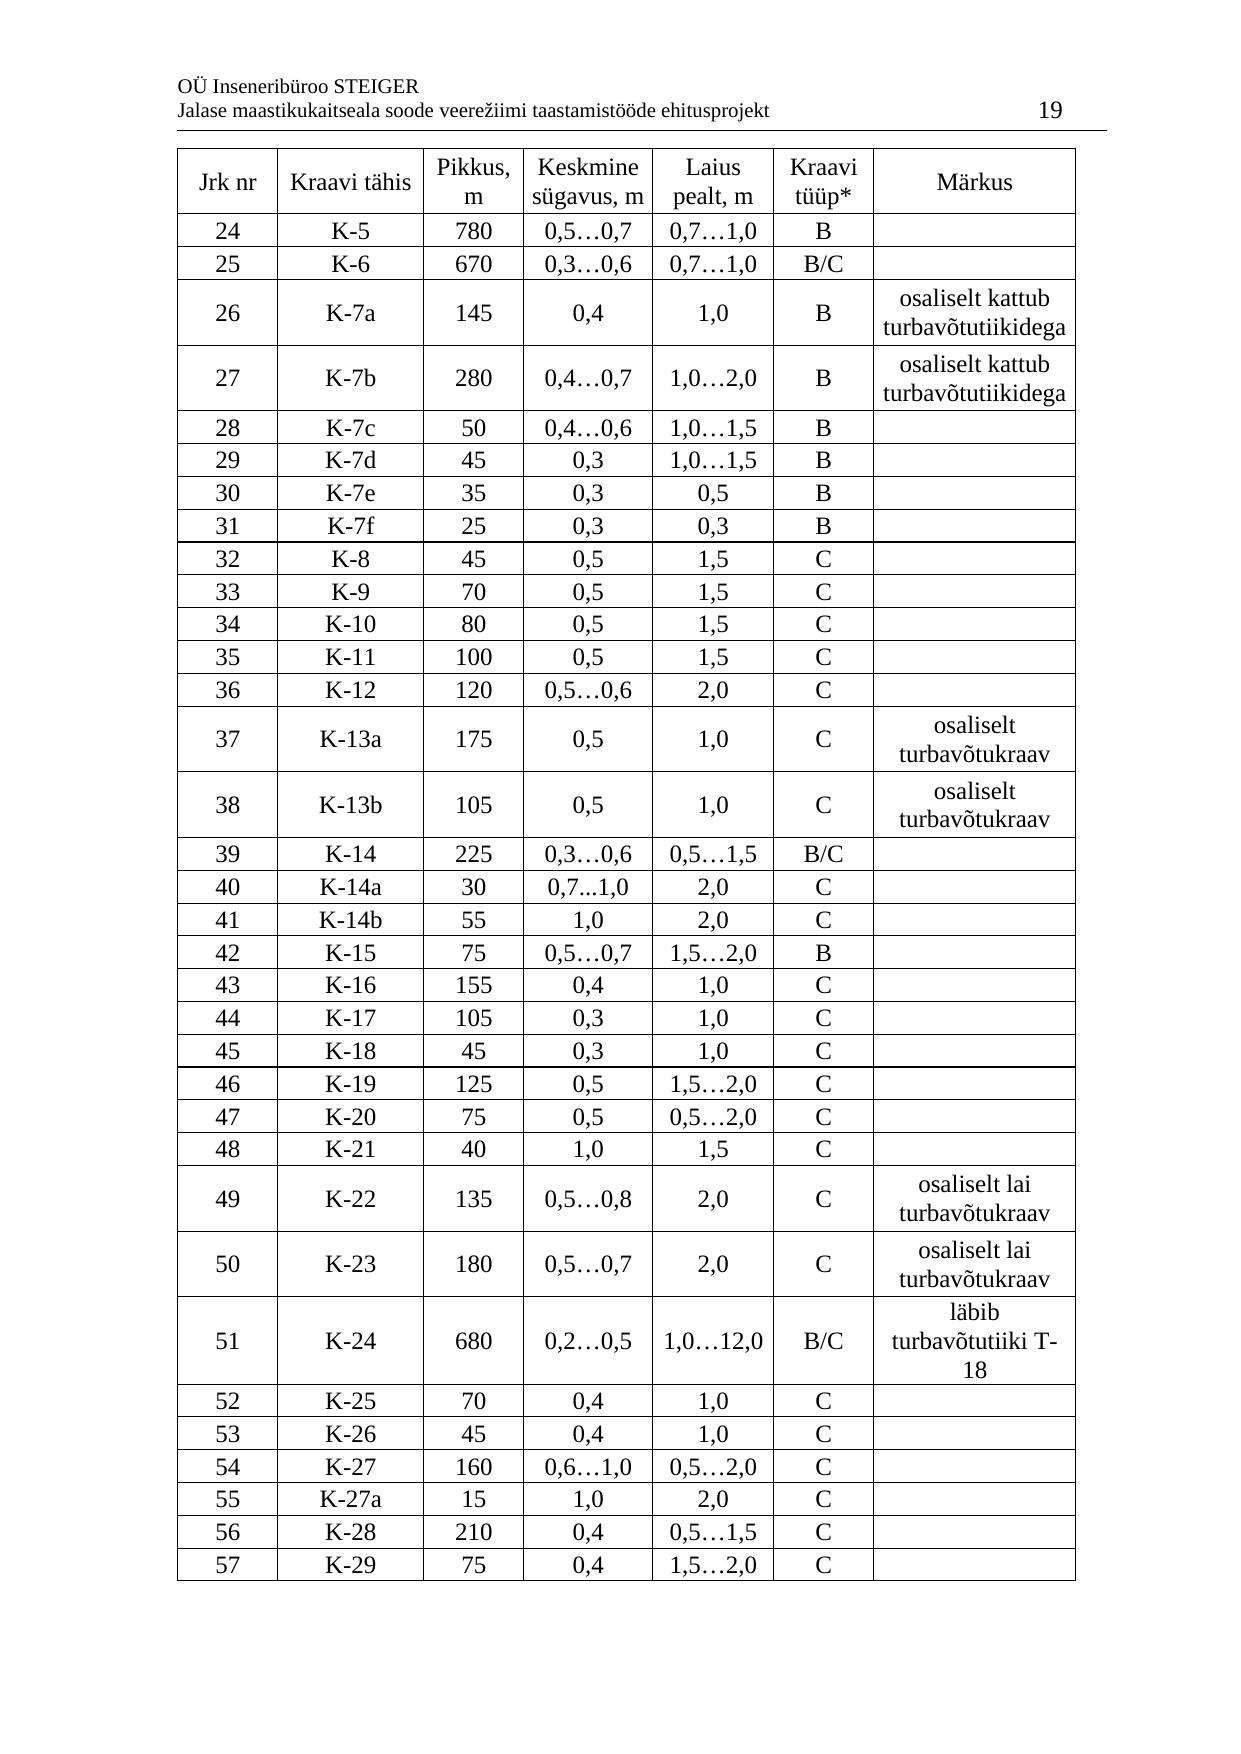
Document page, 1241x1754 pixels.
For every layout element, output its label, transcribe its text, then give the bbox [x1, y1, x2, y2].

table_cell 0,4…0,6 [524, 411, 652, 443]
table_cell 1,0 [524, 1133, 652, 1165]
table_cell 1,0…1,5 [653, 444, 773, 476]
table_cell 35 [424, 477, 523, 509]
table_cell K-9 [278, 575, 423, 607]
table_cell 1,5…2,0 [653, 1068, 773, 1099]
table_cell [874, 838, 1075, 869]
table_cell 35 [178, 641, 277, 673]
table_cell 0,5…0,7 [524, 214, 652, 246]
table_cell B [774, 477, 873, 509]
table_cell 0,7…1,0 [653, 247, 773, 279]
table_cell 43 [178, 969, 277, 1001]
table_cell 1,5…2,0 [653, 1549, 773, 1580]
table_cell C [774, 608, 873, 640]
table_cell 680 [424, 1297, 523, 1383]
table_cell K-21 [278, 1133, 423, 1165]
table_header Märkus [874, 149, 1075, 213]
table_cell 49 [178, 1166, 277, 1231]
table_cell [874, 904, 1075, 935]
table_cell [874, 936, 1075, 968]
table_cell [874, 444, 1075, 476]
table_cell osaliselt kattub turbavõtutiikidega [874, 346, 1075, 410]
table_cell K-15 [278, 936, 423, 968]
table_cell 0,4…0,7 [524, 346, 652, 410]
table_cell 1,0 [653, 969, 773, 1001]
table_cell [874, 1385, 1075, 1416]
table_header Laius pealt, m [653, 149, 773, 213]
table_cell 135 [424, 1166, 523, 1231]
table_cell osaliselt lai turbavõtukraav [874, 1166, 1075, 1231]
table_cell B [774, 280, 873, 344]
table_cell [874, 1035, 1075, 1066]
table_cell 54 [178, 1450, 277, 1482]
table_cell C [774, 1166, 873, 1231]
table_cell 0,5…0,7 [524, 1232, 652, 1296]
table_cell [874, 641, 1075, 673]
table_cell K-7e [278, 477, 423, 509]
table_cell osaliselt turbavõtukraav [874, 707, 1075, 771]
table_cell 0,4 [524, 1385, 652, 1416]
table_cell osaliselt kattub turbavõtutiikidega [874, 280, 1075, 344]
table_cell K-14a [278, 871, 423, 902]
table_cell 1,5 [653, 575, 773, 607]
table_cell 25 [178, 247, 277, 279]
table_cell 0,5 [524, 608, 652, 640]
table_cell C [774, 641, 873, 673]
table_cell K-22 [278, 1166, 423, 1231]
table_cell 42 [178, 936, 277, 968]
table_cell 1,5…2,0 [653, 936, 773, 968]
table_cell C [774, 904, 873, 935]
table_cell C [774, 1068, 873, 1099]
table_cell [874, 214, 1075, 246]
table_cell 2,0 [653, 1483, 773, 1515]
table_cell [874, 871, 1075, 902]
table_cell 0,5 [524, 543, 652, 574]
table_cell B [774, 510, 873, 541]
table_cell 70 [424, 1385, 523, 1416]
table_cell 0,4 [524, 969, 652, 1001]
table_cell 25 [424, 510, 523, 541]
table_cell 2,0 [653, 904, 773, 935]
table_cell C [774, 1450, 873, 1482]
table_cell [874, 411, 1075, 443]
table_cell K-7a [278, 280, 423, 344]
table_cell 45 [424, 543, 523, 574]
table_cell C [774, 1002, 873, 1034]
table_cell 34 [178, 608, 277, 640]
table_cell [874, 1100, 1075, 1132]
table_cell 1,0…2,0 [653, 346, 773, 410]
table_cell 280 [424, 346, 523, 410]
table_cell 37 [178, 707, 277, 771]
table_cell 0,5…1,5 [653, 838, 773, 869]
table_cell 1,0 [524, 1483, 652, 1515]
table_cell B [774, 214, 873, 246]
table_cell C [774, 1549, 873, 1580]
table_cell K-17 [278, 1002, 423, 1034]
table_cell 30 [178, 477, 277, 509]
table_cell [874, 575, 1075, 607]
table_cell 51 [178, 1297, 277, 1383]
table_cell [874, 1450, 1075, 1482]
table_cell 56 [178, 1516, 277, 1547]
table_cell C [774, 674, 873, 706]
table_cell C [774, 871, 873, 902]
table_cell 41 [178, 904, 277, 935]
table_cell B [774, 411, 873, 443]
table_cell K-13a [278, 707, 423, 771]
table_cell 1,0 [653, 280, 773, 344]
table_cell [874, 969, 1075, 1001]
table_cell 0,5 [524, 641, 652, 673]
table_cell [874, 477, 1075, 509]
table_cell B [774, 936, 873, 968]
table_cell 0,4 [524, 280, 652, 344]
table_cell 145 [424, 280, 523, 344]
table_cell 0,5…2,0 [653, 1100, 773, 1132]
table_header Pikkus, m [424, 149, 523, 213]
table_cell K-10 [278, 608, 423, 640]
table_cell 1,0 [653, 1417, 773, 1449]
table_cell 0,5…0,6 [524, 674, 652, 706]
table_cell osaliselt turbavõtukraav [874, 772, 1075, 837]
table_cell 48 [178, 1133, 277, 1165]
table_cell 0,3 [524, 1035, 652, 1066]
table_cell 75 [424, 936, 523, 968]
table_cell K-19 [278, 1068, 423, 1099]
table_cell 0,3 [524, 477, 652, 509]
table_header Kraavi tüüp* [774, 149, 873, 213]
table_cell 50 [178, 1232, 277, 1296]
table_cell 1,5 [653, 543, 773, 574]
table_cell 75 [424, 1100, 523, 1132]
table_cell [874, 510, 1075, 541]
table_cell 210 [424, 1516, 523, 1547]
table_cell K-14 [278, 838, 423, 869]
table_cell 45 [424, 1417, 523, 1449]
table_cell 0,3…0,6 [524, 838, 652, 869]
table_cell 125 [424, 1068, 523, 1099]
table_cell K-6 [278, 247, 423, 279]
table_cell 2,0 [653, 871, 773, 902]
table_cell 40 [178, 871, 277, 902]
table_cell 1,0…12,0 [653, 1297, 773, 1383]
table_cell 2,0 [653, 674, 773, 706]
table_cell K-7c [278, 411, 423, 443]
table_cell 36 [178, 674, 277, 706]
table_cell 52 [178, 1385, 277, 1416]
table_cell 1,5 [653, 641, 773, 673]
table_cell 57 [178, 1549, 277, 1580]
table_cell 0,6…1,0 [524, 1450, 652, 1482]
table_cell K-7d [278, 444, 423, 476]
table_cell 55 [178, 1483, 277, 1515]
table_cell 0,5 [653, 477, 773, 509]
table_cell C [774, 1483, 873, 1515]
table_cell 70 [424, 575, 523, 607]
table_cell 27 [178, 346, 277, 410]
table_cell 175 [424, 707, 523, 771]
table_cell 105 [424, 772, 523, 837]
table_cell C [774, 1232, 873, 1296]
table_cell K-7f [278, 510, 423, 541]
table_cell [874, 1068, 1075, 1099]
table_cell 0,5…0,8 [524, 1166, 652, 1231]
table_cell C [774, 772, 873, 837]
table_cell [874, 247, 1075, 279]
table_cell C [774, 1417, 873, 1449]
table_header Keskmine sügavus, m [524, 149, 652, 213]
table_cell 55 [424, 904, 523, 935]
table_cell B/C [774, 838, 873, 869]
table_cell B [774, 346, 873, 410]
table_cell 670 [424, 247, 523, 279]
table_cell 0,5…1,5 [653, 1516, 773, 1547]
table_cell 24 [178, 214, 277, 246]
table_cell 26 [178, 280, 277, 344]
table_cell 1,5 [653, 608, 773, 640]
table_cell 0,5 [524, 1100, 652, 1132]
table_cell [874, 608, 1075, 640]
table_cell 0,5 [524, 772, 652, 837]
table_cell 50 [424, 411, 523, 443]
table_cell 0,3 [524, 1002, 652, 1034]
table_cell 0,3…0,6 [524, 247, 652, 279]
table_cell C [774, 543, 873, 574]
table_cell K-8 [278, 543, 423, 574]
table_cell [874, 674, 1075, 706]
table_cell K-27a [278, 1483, 423, 1515]
table_cell 45 [178, 1035, 277, 1066]
table_cell K-5 [278, 214, 423, 246]
table_cell 0,7...1,0 [524, 871, 652, 902]
table_cell 2,0 [653, 1166, 773, 1231]
table_cell 0,5 [524, 1068, 652, 1099]
table_cell K-25 [278, 1385, 423, 1416]
table_cell 155 [424, 969, 523, 1001]
table_cell [874, 1483, 1075, 1515]
table_cell K-24 [278, 1297, 423, 1383]
table_cell 15 [424, 1483, 523, 1515]
table_cell K-20 [278, 1100, 423, 1132]
table_cell läbib turbavõtutiiki T-18 [874, 1297, 1075, 1383]
table_cell 75 [424, 1549, 523, 1580]
table_cell 0,3 [524, 510, 652, 541]
table_cell 780 [424, 214, 523, 246]
table_cell 1,0 [653, 1385, 773, 1416]
table_cell B [774, 444, 873, 476]
table_cell 160 [424, 1450, 523, 1482]
table_cell K-13b [278, 772, 423, 837]
table_cell C [774, 969, 873, 1001]
table_cell [874, 1516, 1075, 1547]
table_cell 0,5…2,0 [653, 1450, 773, 1482]
table_cell B/C [774, 1297, 873, 1383]
table_cell K-11 [278, 641, 423, 673]
table_cell [874, 543, 1075, 574]
table_cell 0,2…0,5 [524, 1297, 652, 1383]
table_cell 38 [178, 772, 277, 837]
table_cell 0,5 [524, 575, 652, 607]
table_cell osaliselt lai turbavõtukraav [874, 1232, 1075, 1296]
table_cell 0,4 [524, 1549, 652, 1580]
table_cell 0,3 [653, 510, 773, 541]
table_cell K-7b [278, 346, 423, 410]
table_cell 32 [178, 543, 277, 574]
table_cell B/C [774, 247, 873, 279]
table_cell 1,0 [653, 707, 773, 771]
table_cell 120 [424, 674, 523, 706]
table_cell 180 [424, 1232, 523, 1296]
table_header Kraavi tähis [278, 149, 423, 213]
table_cell 45 [424, 444, 523, 476]
table_cell 47 [178, 1100, 277, 1132]
table_cell 40 [424, 1133, 523, 1165]
table_cell 31 [178, 510, 277, 541]
table_cell 29 [178, 444, 277, 476]
table_cell 1,0 [653, 772, 773, 837]
table_cell 100 [424, 641, 523, 673]
table_cell K-18 [278, 1035, 423, 1066]
table_cell 33 [178, 575, 277, 607]
table_cell K-29 [278, 1549, 423, 1580]
table_cell C [774, 1385, 873, 1416]
table_cell 0,5…0,7 [524, 936, 652, 968]
table_cell [874, 1002, 1075, 1034]
table_cell C [774, 1100, 873, 1132]
table_cell [874, 1133, 1075, 1165]
table_cell 53 [178, 1417, 277, 1449]
table_cell 105 [424, 1002, 523, 1034]
table_cell 0,3 [524, 444, 652, 476]
table_cell 0,7…1,0 [653, 214, 773, 246]
table_cell 28 [178, 411, 277, 443]
table_cell K-23 [278, 1232, 423, 1296]
table_cell K-16 [278, 969, 423, 1001]
table_cell 46 [178, 1068, 277, 1099]
table_cell C [774, 1035, 873, 1066]
table_cell 44 [178, 1002, 277, 1034]
table_cell C [774, 1133, 873, 1165]
table_cell K-14b [278, 904, 423, 935]
table_cell 80 [424, 608, 523, 640]
table_cell C [774, 707, 873, 771]
table_cell K-28 [278, 1516, 423, 1547]
table_cell 39 [178, 838, 277, 869]
table_cell 1,0 [524, 904, 652, 935]
table_cell 0,5 [524, 707, 652, 771]
table_cell [874, 1549, 1075, 1580]
table_cell 0,4 [524, 1516, 652, 1547]
table_cell K-26 [278, 1417, 423, 1449]
table_header Jrk nr [178, 149, 277, 213]
table_cell 1,0…1,5 [653, 411, 773, 443]
table_cell K-27 [278, 1450, 423, 1482]
table_cell [874, 1417, 1075, 1449]
table_cell 2,0 [653, 1232, 773, 1296]
table_cell 45 [424, 1035, 523, 1066]
table_cell 0,4 [524, 1417, 652, 1449]
table_cell 1,0 [653, 1035, 773, 1066]
table_cell 1,5 [653, 1133, 773, 1165]
table_cell 1,0 [653, 1002, 773, 1034]
table_cell 30 [424, 871, 523, 902]
table_cell C [774, 575, 873, 607]
table_cell 225 [424, 838, 523, 869]
table_cell K-12 [278, 674, 423, 706]
table_cell C [774, 1516, 873, 1547]
